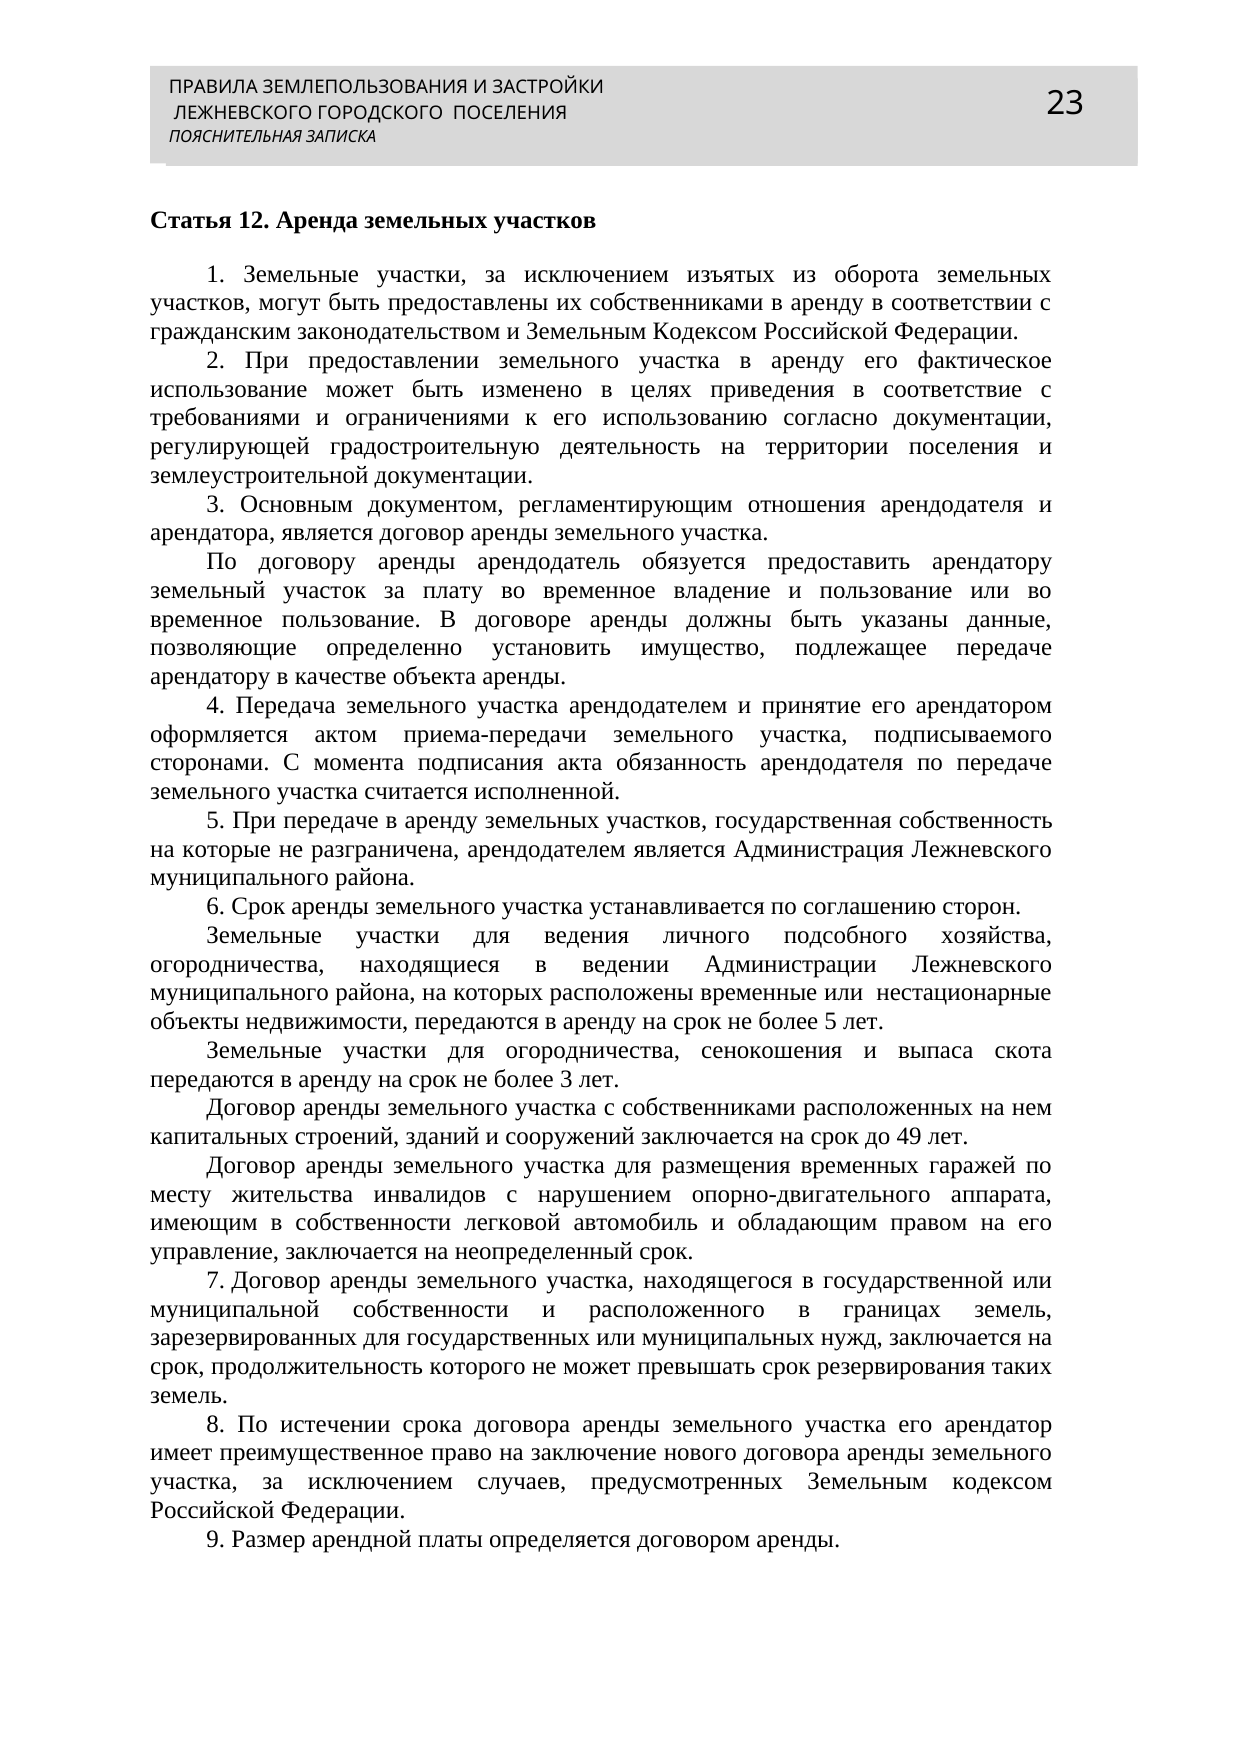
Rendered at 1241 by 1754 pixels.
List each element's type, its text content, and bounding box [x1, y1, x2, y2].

text 1. Земельные участки, за исключением изъятых из оборота земельных участков, могут быть предоставлены их собственниками в аренду в соответствии с гражданским законодательством и Земельным Кодексом Российской Федерации. [150, 259, 1053, 345]
text 8. По истечении срока договора аренды земельного участка его арендатор имеет преимущественное право на заключение нового договора аренды земельного участка, за исключением случаев, предусмотренных Земельным кодексом Российской Федерации. [150, 1409, 1053, 1524]
text 6. Срок аренды земельного участка устанавливается по соглашению сторон. [150, 891, 1053, 920]
text 5. При передаче в аренду земельных участков, государственная собственность на которые не разграничена, арендодателем является Администрация Лежневского муниципального района. [150, 805, 1053, 891]
text По договору аренды арендодатель обязуется предоставить арендатору земельный участок за плату во временное владение и пользование или во временное пользование. В договоре аренды должны быть указаны данные, позволяющие определенно установить имущество, подлежащее передаче арендатору в качестве объекта аренды. [150, 546, 1053, 690]
text Земельные участки для ведения личного подсобного хозяйства, огородничества, находящиеся в ведении Администрации Лежневского муниципального района, на которых расположены временные или нестационарные объекты недвижимости, передаются в аренду на срок не более 5 лет. [150, 920, 1053, 1035]
text 4. Передача земельного участка арендодателем и принятие его арендатором оформляется актом приема-передачи земельного участка, подписываемого сторонами. С момента подписания акта обязанность арендодателя по передаче земельного участка считается исполненной. [150, 690, 1053, 805]
text 7. Договор аренды земельного участка, находящегося в государственной или муниципальной собственности и расположенного в границах земель, зарезервированных для государственных или муниципальных нужд, заключается на срок, продолжительность которого не может превышать срок резервирования таких земель. [150, 1265, 1053, 1409]
text 2. При предоставлении земельного участка в аренду его фактическое использование может быть изменено в целях приведения в соответствие с требованиями и ограничениями к его использованию согласно документации, регулирующей градостроительную деятельность на территории поселения и землеустроительной документации. [150, 345, 1053, 489]
text 3. Основным документом, регламентирующим отношения арендодателя и арендатора, является договор аренды земельного участка. [150, 489, 1053, 546]
subtitle Статья 12. Аренда земельных участков [150, 205, 1053, 234]
text Договор аренды земельного участка для размещения временных гаражей по месту жительства инвалидов с нарушением опорно-двигательного аппарата, имеющим в собственности легковой автомобиль и обладающим правом на его управление, заключается на неопределенный срок. [150, 1150, 1053, 1265]
text 9. Размер арендной платы определяется договором аренды. [150, 1524, 1053, 1552]
text Договор аренды земельного участка с собственниками расположенных на нем капитальных строений, зданий и сооружений заключается на срок до 49 лет. [150, 1092, 1053, 1150]
text Земельные участки для огородничества, сенокошения и выпаса скота передаются в аренду на срок не более 3 лет. [150, 1035, 1053, 1092]
